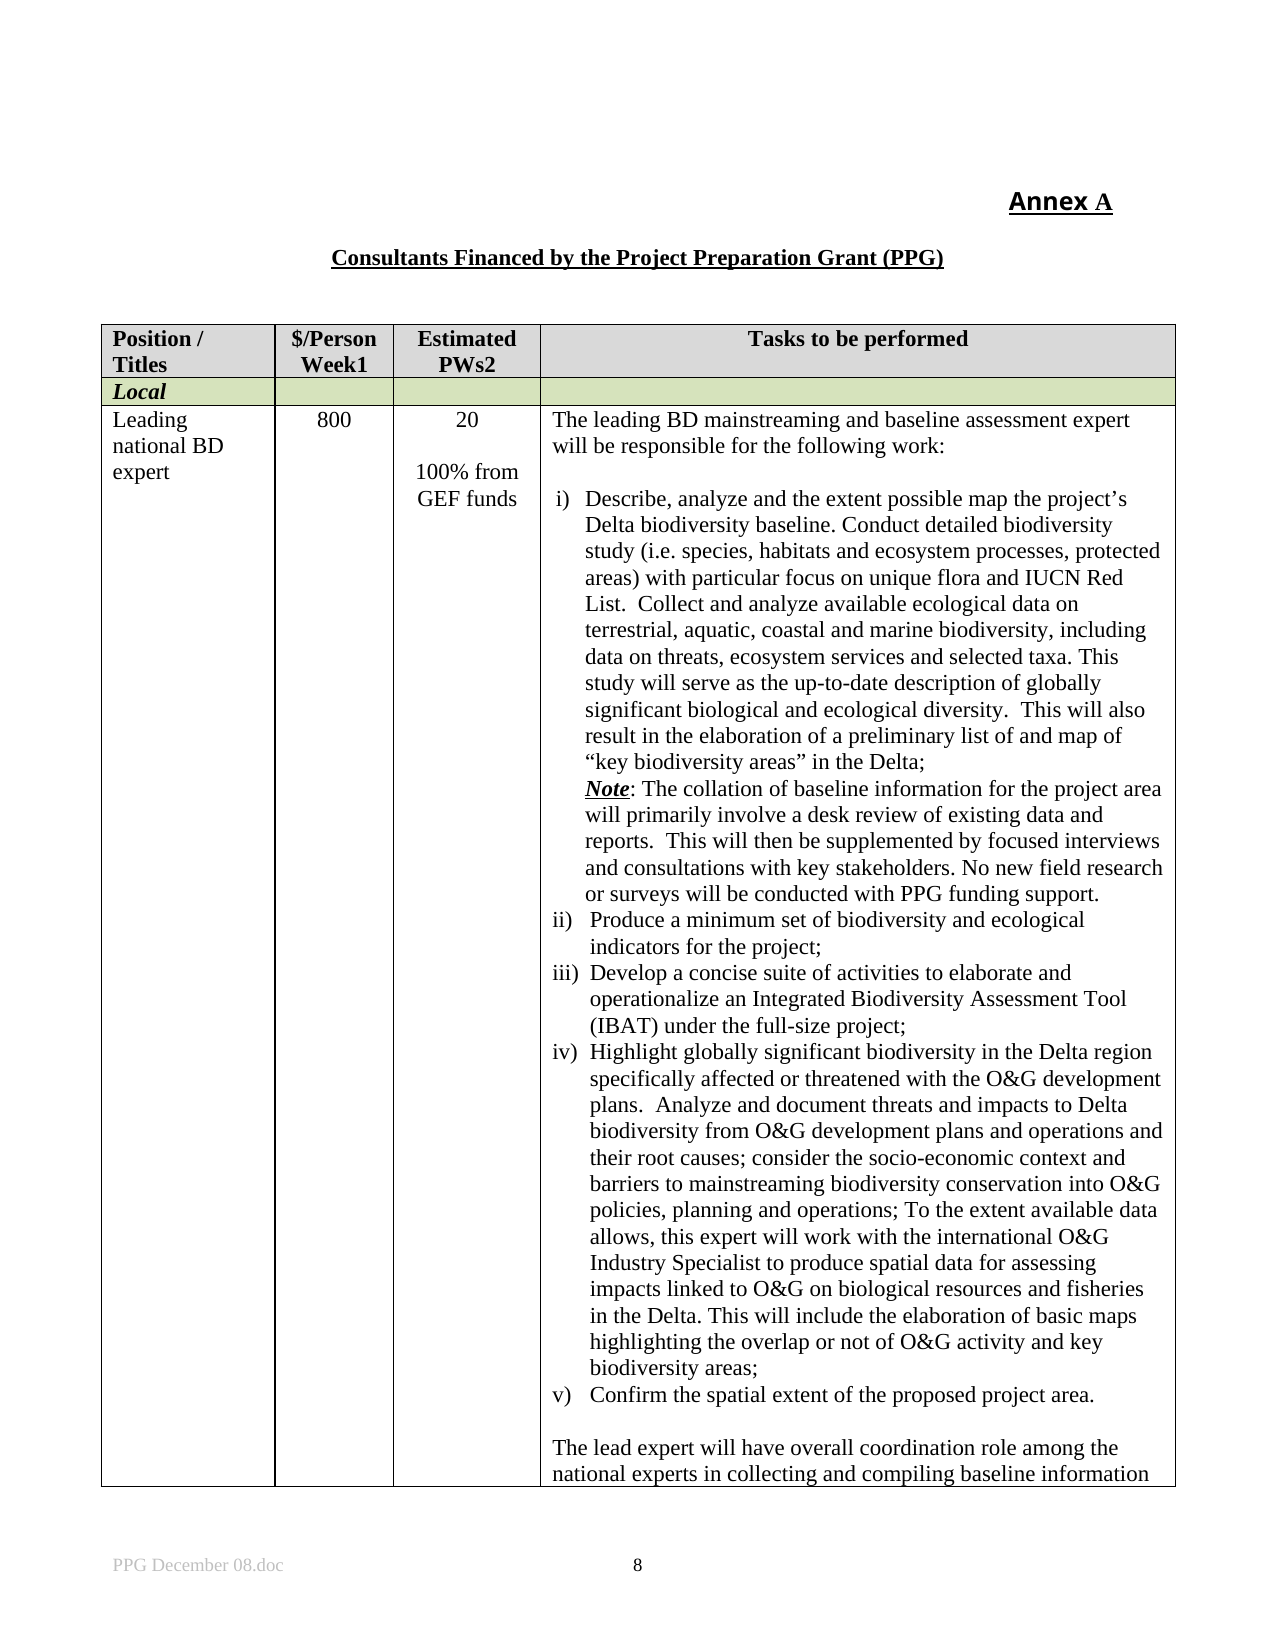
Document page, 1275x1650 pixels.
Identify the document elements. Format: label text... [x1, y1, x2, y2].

table_cell [541, 378, 1175, 405]
table_cell 800 [276, 406, 393, 1486]
table_header Position / Titles [102, 325, 274, 377]
table_cell 20 100% from GEF funds [394, 406, 540, 1486]
table_cell [394, 378, 540, 405]
table_cell [276, 378, 393, 405]
table_cell Leading national BD expert [102, 406, 274, 1486]
text Annex A [112, 184, 1112, 218]
table_cell Local [102, 378, 274, 405]
text Consultants Financed by the Project Preparation Grant (PPG) [112, 244, 1162, 271]
table_header $/Person Week1 [276, 325, 393, 377]
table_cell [541, 406, 1175, 1486]
table_header Estimated PWs2 [394, 325, 540, 377]
table_header Tasks to be performed [541, 325, 1175, 377]
